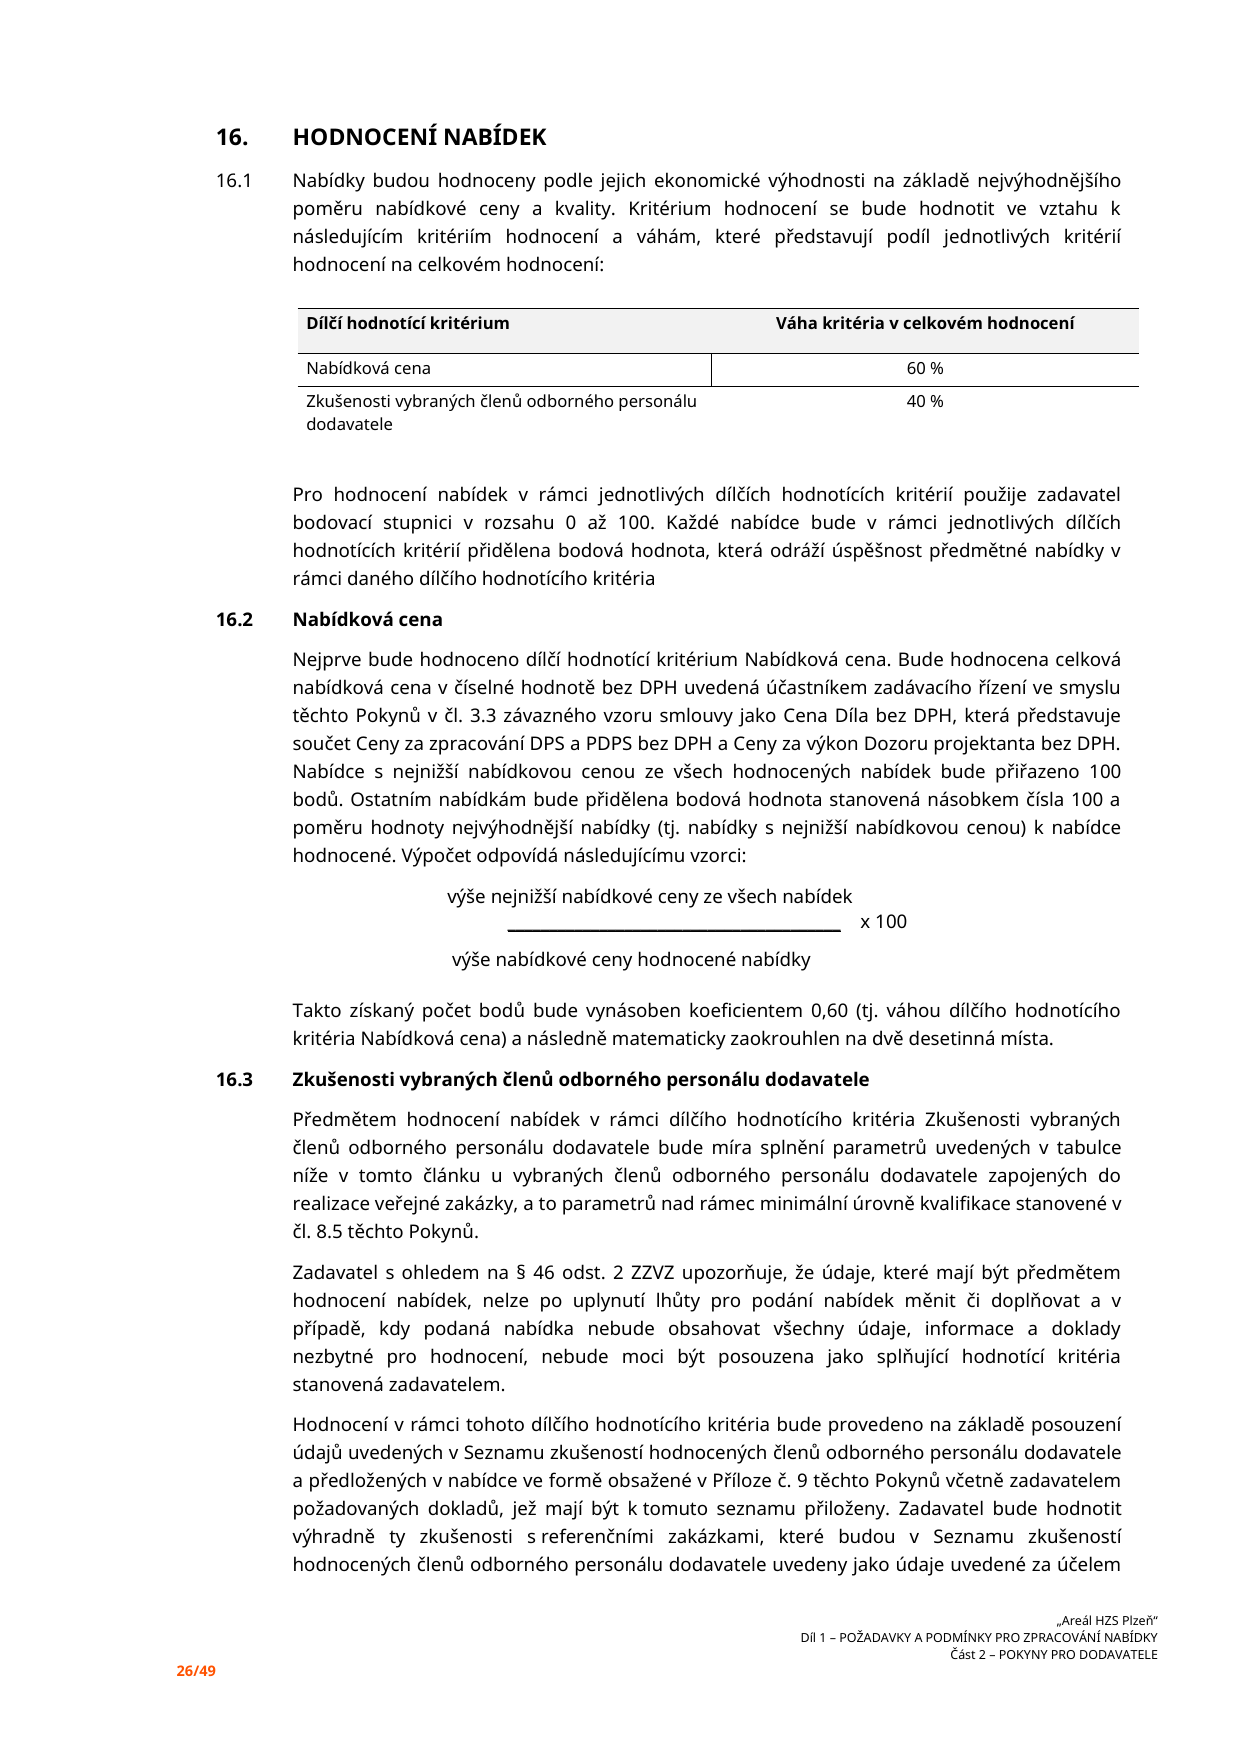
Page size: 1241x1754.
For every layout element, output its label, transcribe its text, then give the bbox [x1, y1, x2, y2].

list Zadavatel s ohledem na § 46 odst. 2 ZZVZ upozorňuje, že údaje, které mají být předmětem hodnocení nabídek, nelze po uplynutí lhůty pro podání nabídek měnit či doplňovat a v případě, kdy podaná nabídka nebude obsahovat všechny údaje, informace a doklady nezbytné pro hodnocení, nebude moci být posouzena jako splňující hodnotící kritéria stanovená zadavatelem. [292, 1259, 1122, 1397]
table_header Dílčí hodnotící kritérium [298, 309, 711, 353]
table_header Váha kritéria v celkovém hodnocení [711, 309, 1139, 353]
list Předmětem hodnocení nabídek v rámci dílčího hodnotícího kritéria Zkušenosti vybraných členů odborného personálu dodavatele bude míra splnění parametrů uvedených v tabulce níže v tomto článku u vybraných členů odborného personálu dodavatele zapojených do realizace veřejné zakázky, a to parametrů nad rámec minimální úrovně kvalifikace stanovené v čl. 8.5 těchto Pokynů. [292, 1106, 1122, 1244]
table_cell 40 % [711, 387, 1139, 441]
table_cell 60 % [712, 354, 1139, 386]
table_cell Nabídková cena [298, 354, 711, 386]
text Zkušenosti vybraných členů odborného personálu dodavatele [216, 1066, 1122, 1091]
list Takto získaný počet bodů bude vynásoben koeficientem 0,60 (tj. váhou dílčího hodnotícího kritéria Nabídková cena) a následně matematicky zaokrouhlen na dvě desetinná místa. [292, 997, 1122, 1051]
list výše nabídkové ceny hodnocené nabídky [366, 947, 1122, 972]
text Nabídková cena [216, 606, 1122, 632]
list výše nejnižší nabídkové ceny ze všech nabídek [366, 883, 1122, 909]
list Nejprve bude hodnoceno dílčí hodnotící kritérium Nabídková cena. Bude hodnocena celková nabídková cena v číselné hodnotě bez DPH uvedená účastníkem zadávacího řízení ve smyslu těchto Pokynů v čl. 3.3 závazného vzoru smlouvy jako Cena Díla bez DPH, která představuje součet Ceny za zpracování DPS a PDPS bez DPH a Ceny za výkon Dozoru projektanta bez DPH. Nabídce s nejnižší nabídkovou cenou ze všech hodnocených nabídek bude přiřazeno 100 bodů. Ostatním nabídkám bude přidělena bodová hodnota stanovená násobkem čísla 100 a poměru hodnoty nejvýhodnější nabídky (tj. nabídky s nejnižší nabídkovou cenou) k nabídce hodnocené. Výpočet odpovídá následujícímu vzorci: [292, 647, 1122, 868]
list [292, 1412, 1122, 1577]
list ________________________________________ x 100 [292, 909, 1122, 934]
table_cell Zkušenosti vybraných členů odborného personálu dodavatele [298, 387, 711, 441]
text Nabídky budou hodnoceny podle jejich ekonomické výhodnosti na základě nejvýhodnějšího poměru nabídkové ceny a kvality. Kritérium hodnocení se bude hodnotit ve vztahu k následujícím kritériím hodnocení a váhám, které představují podíl jednotlivých kritérií hodnocení na celkovém hodnocení: [216, 167, 1122, 277]
text HODNOCENÍ NABÍDEK [216, 121, 1122, 152]
list Pro hodnocení nabídek v rámci jednotlivých dílčích hodnotících kritérií použije zadavatel bodovací stupnici v rozsahu 0 až 100. Každé nabídce bude v rámci jednotlivých dílčích hodnotících kritérií přidělena bodová hodnota, která odráží úspěšnost předmětné nabídky v rámci daného dílčího hodnotícího kritéria [292, 481, 1122, 591]
